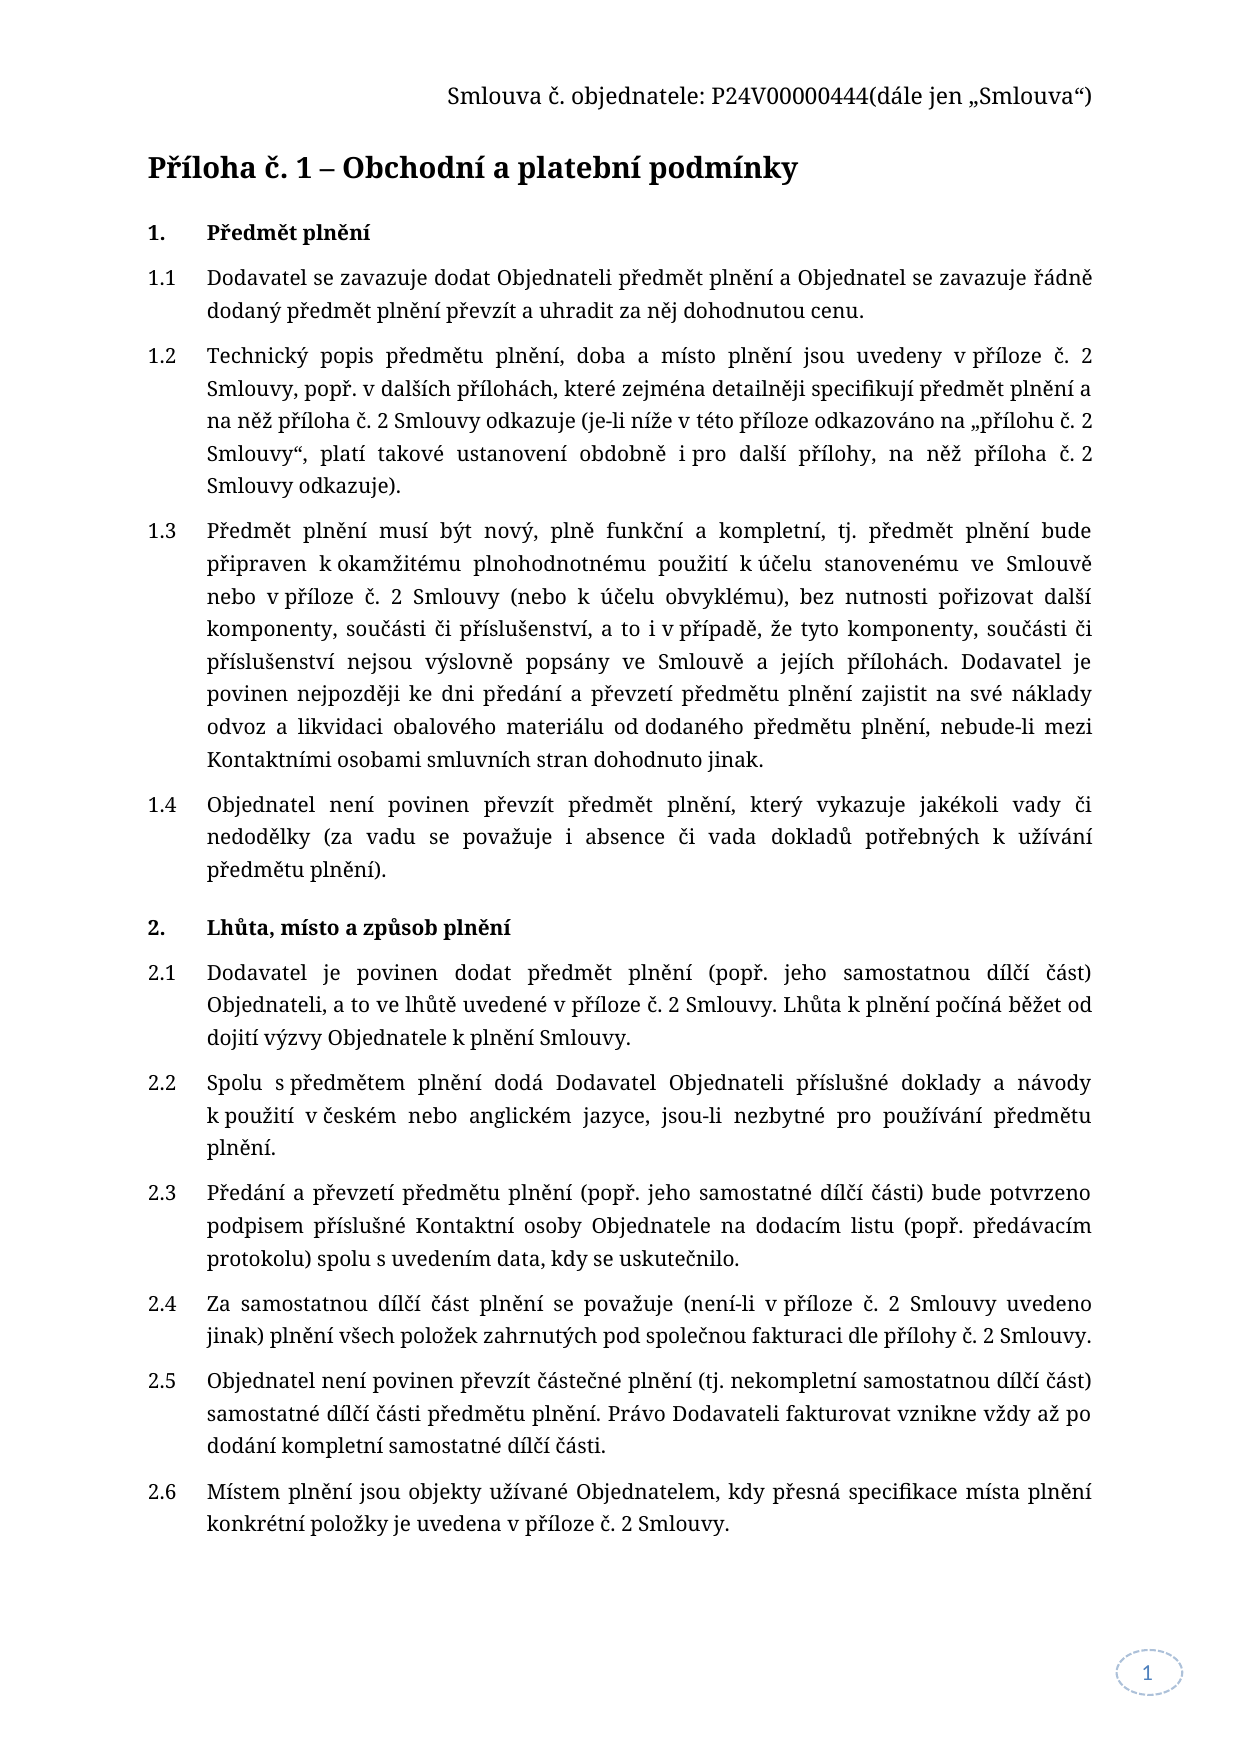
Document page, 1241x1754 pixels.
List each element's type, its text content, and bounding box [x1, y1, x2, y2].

list Místem plnění jsou objekty užívané Objednatelem, kdy přesná specifikace místa plnění konkrétní položky je uvedena v příloze č. 2 Smlouvy. [148, 1477, 1093, 1538]
list Za samostatnou dílčí část plnění se považuje (není-li v příloze č. 2 Smlouvy uvedeno jinak) plnění všech položek zahrnutých pod společnou fakturaci dle přílohy č. 2 Smlouvy. [148, 1289, 1093, 1350]
list Dodavatel je povinen dodat předmět plnění (popř. jeho samostatnou dílčí část) Objednateli, a to ve lhůtě uvedené v příloze č. 2 Smlouvy. Lhůta k plnění počíná běžet od dojití výzvy Objednatele k plnění Smlouvy. [148, 958, 1093, 1051]
list Lhůta, místo a způsob plnění [148, 913, 1093, 941]
text Příloha č. 1 – Obchodní a platební podmínky [148, 148, 1093, 187]
list Objednatel není povinen převzít částečné plnění (tj. nekompletní samostatnou dílčí část) samostatné dílčí části předmětu plnění. Právo Dodavateli fakturovat vznikne vždy až po dodání kompletní samostatné dílčí části. [148, 1366, 1093, 1460]
list Předmět plnění musí být nový, plně funkční a kompletní, tj. předmět plnění bude připraven k okamžitému plnohodnotnému použití k účelu stanovenému ve Smlouvě nebo v příloze č. 2 Smlouvy (nebo k účelu obvyklému), bez nutnosti pořizovat další komponenty, součásti či příslušenství, a to i v případě, že tyto komponenty, součásti či příslušenství nejsou výslovně popsány ve Smlouvě a jejích přílohách. Dodavatel je povinen nejpozději ke dni předání a převzetí předmětu plnění zajistit na své náklady odvoz a likvidaci obalového materiálu od dodaného předmětu plnění, nebude-li mezi Kontaktními osobami smluvních stran dohodnuto jinak. [148, 517, 1093, 773]
list Předání a převzetí předmětu plnění (popř. jeho samostatné dílčí části) bude potvrzeno podpisem příslušné Kontaktní osoby Objednatele na dodacím listu (popř. předávacím protokolu) spolu s uvedením data, kdy se uskutečnilo. [148, 1178, 1093, 1272]
list Spolu s předmětem plnění dodá Dodavatel Objednateli příslušné doklady a návody k použití v českém nebo anglickém jazyce, jsou-li nezbytné pro používání předmětu plnění. [148, 1068, 1093, 1162]
list Dodavatel se zavazuje dodat Objednateli předmět plnění a Objednatel se zavazuje řádně dodaný předmět plnění převzít a uhradit za něj dohodnutou cenu. [148, 263, 1093, 324]
list Předmět plnění [148, 218, 1093, 247]
list Technický popis předmětu plnění, doba a místo plnění jsou uvedeny v příloze č. 2 Smlouvy, popř. v dalších přílohách, které zejména detailněji specifikují předmět plnění a na něž příloha č. 2 Smlouvy odkazuje (je-li níže v této příloze odkazováno na „přílohu č. 2 Smlouvy“, platí takové ustanovení obdobně i pro další přílohy, na něž příloha č. 2 Smlouvy odkazuje). [148, 341, 1093, 500]
list Objednatel není povinen převzít předmět plnění, který vykazuje jakékoli vady či nedodělky (za vadu se považuje i absence či vada dokladů potřebných k užívání předmětu plnění). [148, 790, 1093, 883]
